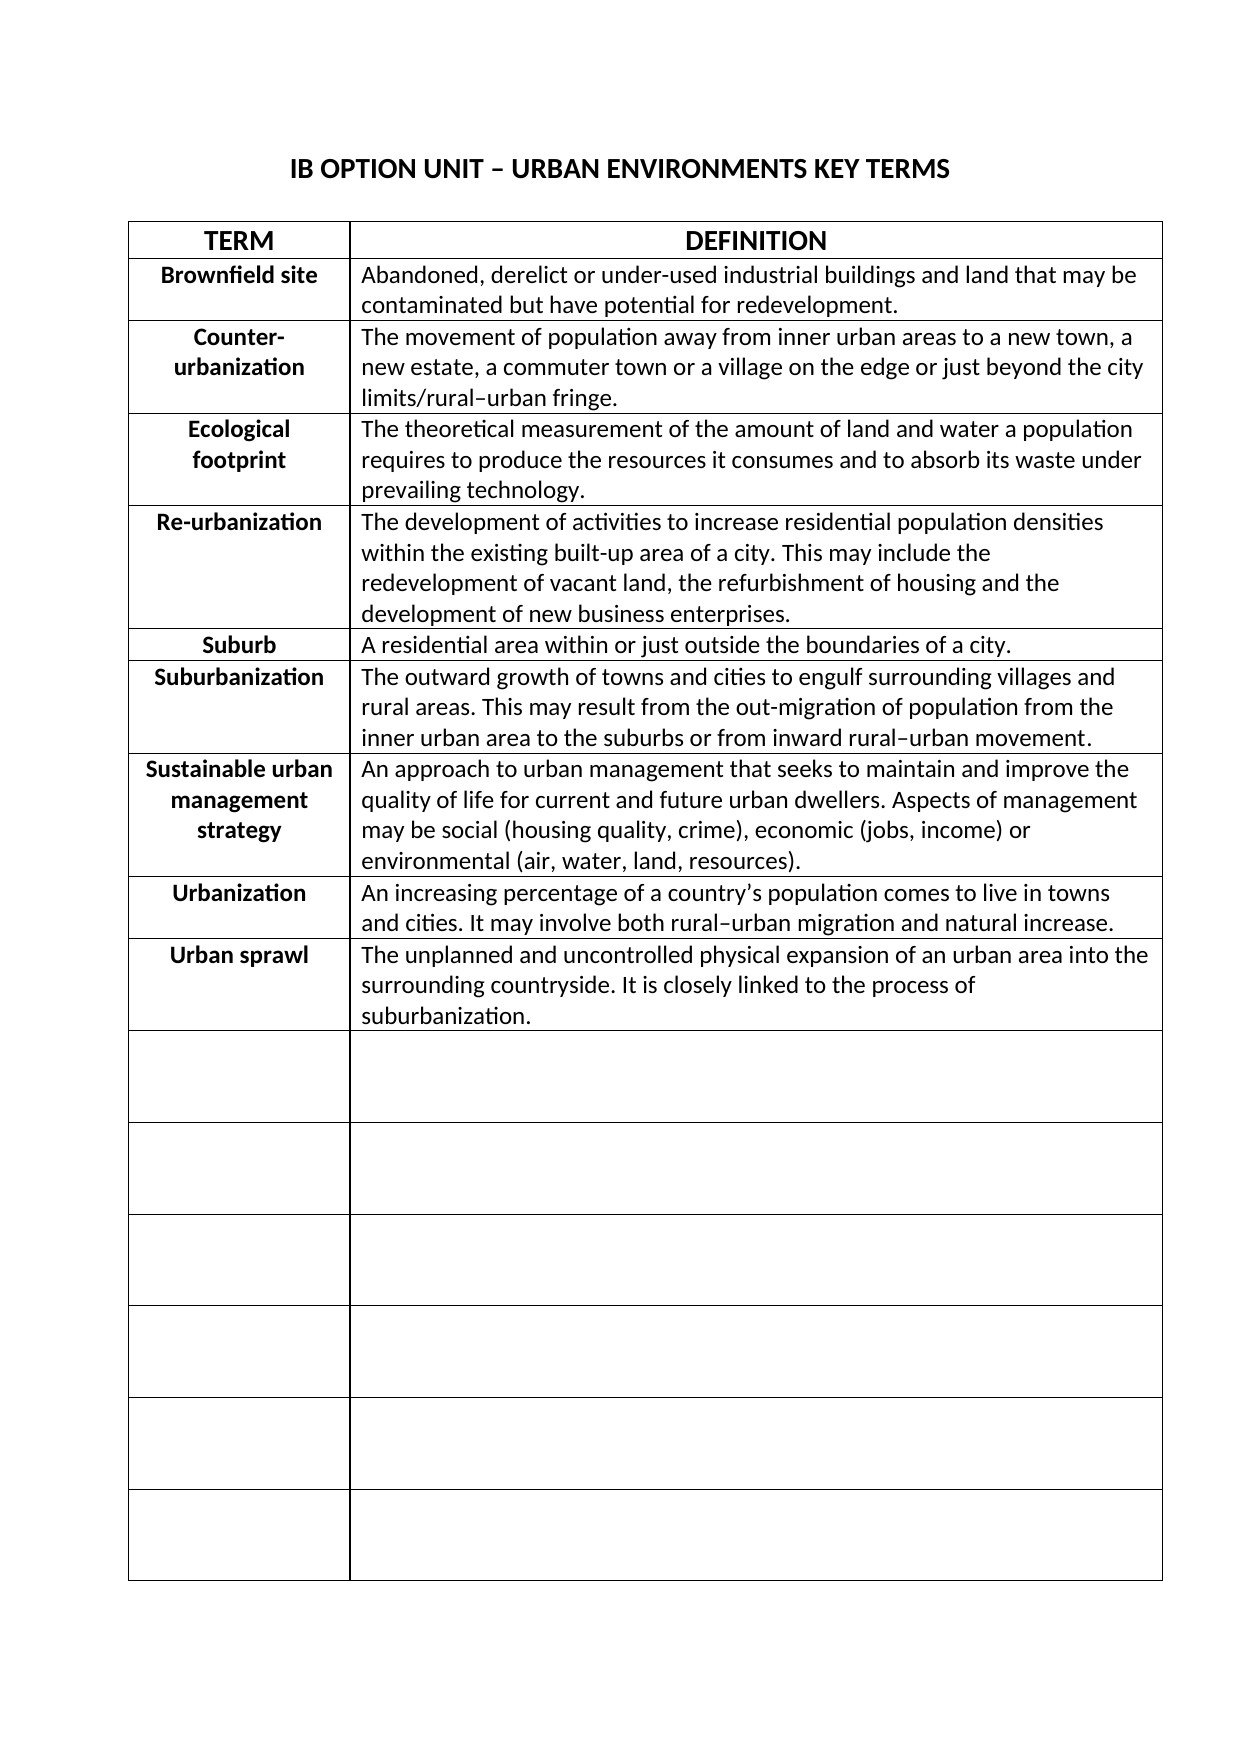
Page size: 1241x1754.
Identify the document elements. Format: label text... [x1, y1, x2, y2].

table_cell [129, 1123, 349, 1214]
table_cell Re-urbanization [129, 506, 349, 628]
table_cell An increasing percentage of a country’s population comes to live in towns and cities. It may involve both rural–urban migration and natural increase. [351, 877, 1162, 938]
table_cell An approach to urban management that seeks to maintain and improve the quality of life for current and future urban dwellers. Aspects of management may be social (housing quality, crime), economic (jobs, income) or environmental (air, water, land, resources). [351, 754, 1162, 876]
table_cell Brownfield site [129, 259, 349, 320]
table_cell The theoretical measurement of the amount of land and water a population requires to produce the resources it consumes and to absorb its waste under prevailing technology. [351, 414, 1162, 505]
table_cell Ecological footprint [129, 414, 349, 505]
table_cell [129, 1031, 349, 1122]
table_header DEFINITION [351, 222, 1162, 258]
table_cell Sustainable urban management strategy [129, 754, 349, 876]
table_cell Counter-urbanization [129, 321, 349, 413]
table_cell [351, 1306, 1162, 1397]
table_cell A residential area within or just outside the boundaries of a city. [351, 629, 1162, 660]
table_cell [351, 1123, 1162, 1214]
table_cell [129, 1306, 349, 1397]
table_cell The movement of population away from inner urban areas to a new town, a new estate, a commuter town or a village on the edge or just beyond the city limits/rural–urban fringe. [351, 321, 1162, 413]
table_cell Urban sprawl [129, 939, 349, 1030]
table_cell Suburb [129, 629, 349, 660]
table_cell [351, 1215, 1162, 1305]
table_cell [351, 1398, 1162, 1489]
table_header TERM [129, 222, 349, 258]
table_cell The outward growth of towns and cities to engulf surrounding villages and rural areas. This may result from the out-migration of population from the inner urban area to the suburbs or from inward rural–urban movement. [351, 661, 1162, 752]
table_cell Suburbanization [129, 661, 349, 752]
table_cell [129, 1398, 349, 1489]
table_cell The development of activities to increase residential population densities within the existing built-up area of a city. This may include the redevelopment of vacant land, the refurbishment of housing and the development of new business enterprises. [351, 506, 1162, 628]
table_cell [351, 1490, 1162, 1580]
table_cell [351, 1031, 1162, 1122]
table_cell The unplanned and uncontrolled physical expansion of an urban area into the surrounding countryside. It is closely linked to the process of suburbanization. [351, 939, 1162, 1030]
table_cell Urbanization [129, 877, 349, 938]
text IB OPTION UNIT – URBAN ENVIRONMENTS KEY TERMS [187, 150, 1053, 186]
table_cell [129, 1490, 349, 1580]
table_cell Abandoned, derelict or under-used industrial buildings and land that may be contaminated but have potential for redevelopment. [351, 259, 1162, 320]
table_cell [129, 1215, 349, 1305]
